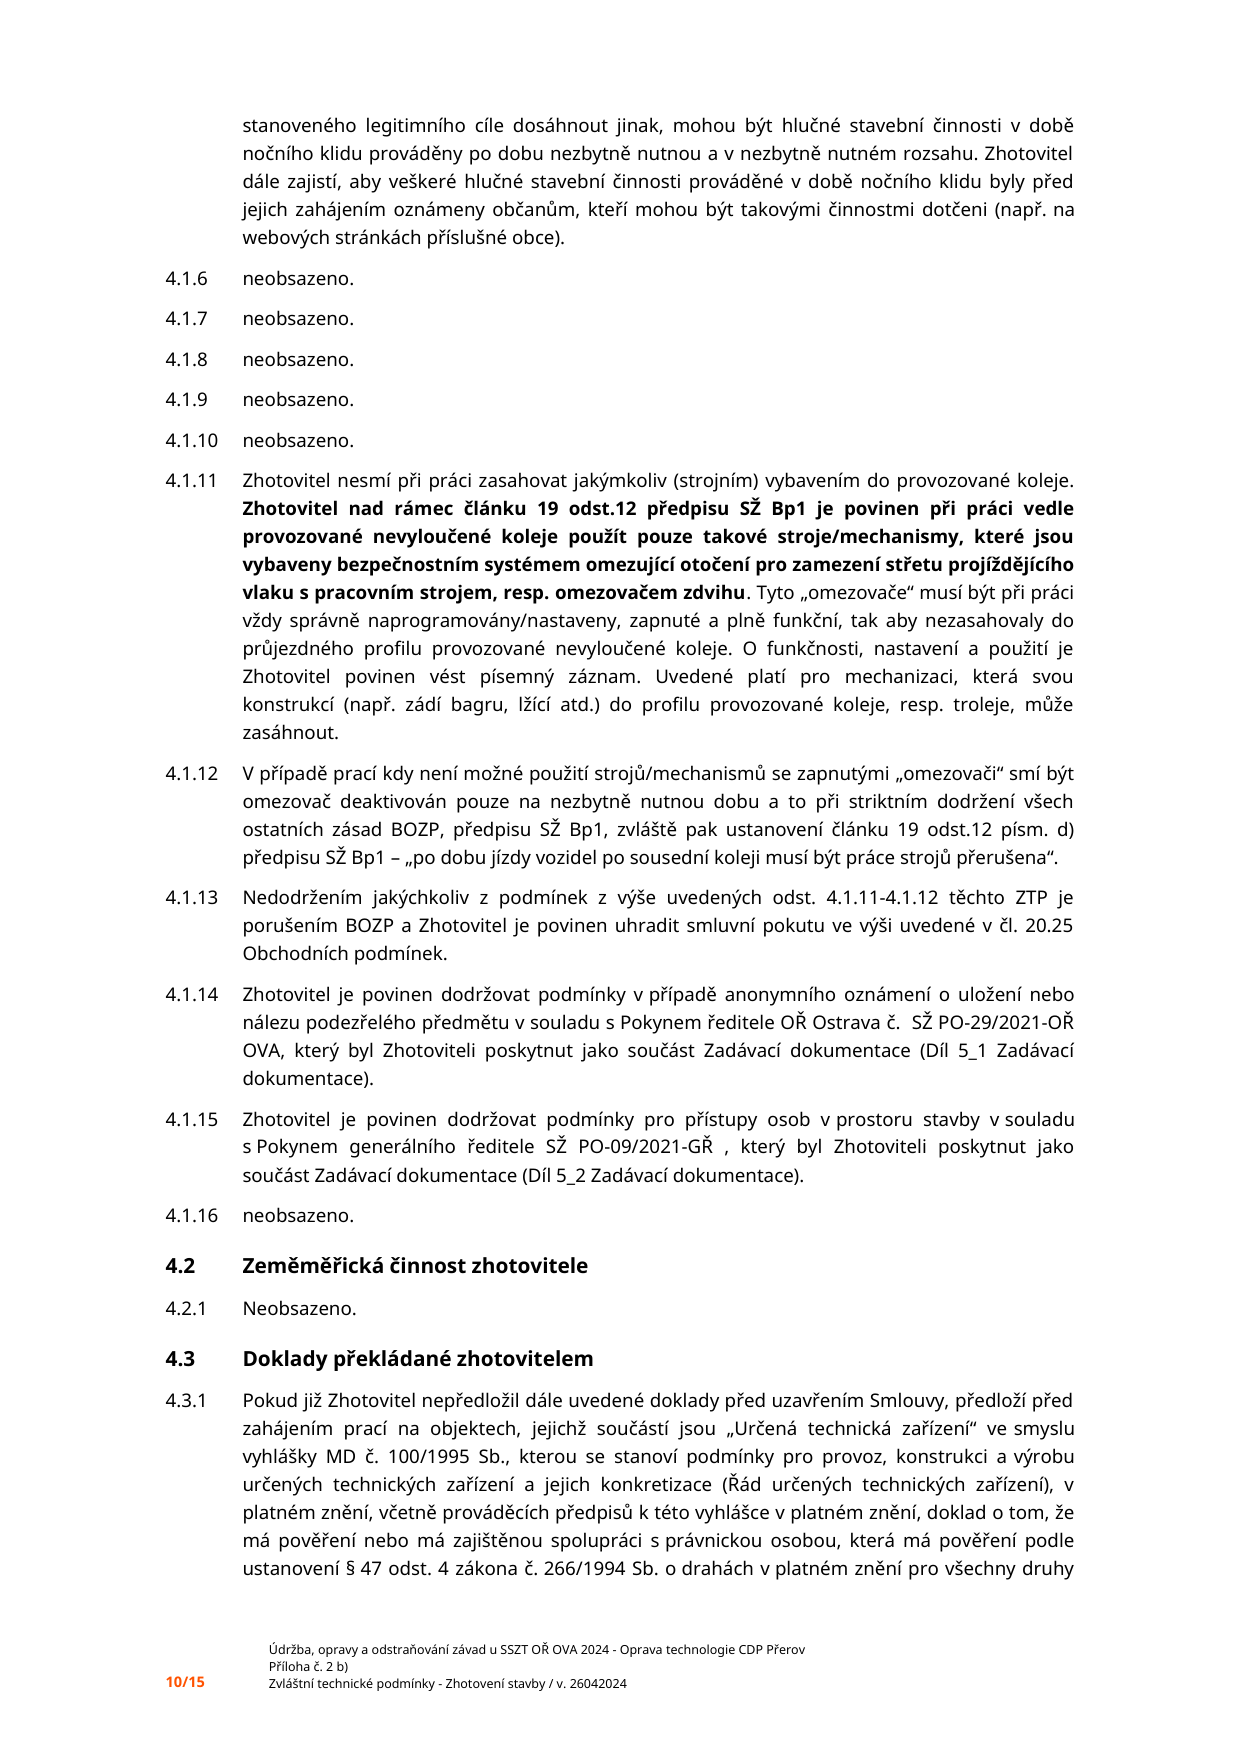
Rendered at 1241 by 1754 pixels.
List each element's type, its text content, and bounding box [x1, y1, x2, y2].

text Doklady překládané zhotovitelem [165, 1344, 1075, 1372]
text Zhotovitel je povinen dodržovat podmínky pro přístupy osob v prostoru stavby v souladu s Pokynem generálního ředitele SŽ PO-09/2021-GŘ , který byl Zhotoviteli poskytnut jako součást Zadávací dokumentace (Díl 5_2 Zadávací dokumentace). [165, 1106, 1075, 1187]
text Zhotovitel nesmí při práci zasahovat jakýmkoliv (strojním) vybavením do provozované koleje. Zhotovitel nad rámec článku 19 odst.12 předpisu SŽ Bp1 je povinen při práci vedle provozované nevyloučené koleje použít pouze takové stroje/mechanismy, které jsou vybaveny bezpečnostním systémem omezující otočení pro zamezení střetu projíždějícího vlaku s pracovním strojem, resp. omezovačem zdvihu. Tyto „omezovače“ musí být při práci vždy správně naprogramovány/nastaveny, zapnuté a plně funkční, tak aby nezasahovaly do průjezdného profilu provozované nevyloučené koleje. O funkčnosti, nastavení a použití je Zhotovitel povinen vést písemný záznam. Uvedené platí pro mechanizaci, která svou konstrukcí (např. zádí bagru, lžící atd.) do profilu provozované koleje, resp. troleje, může zasáhnout. [165, 467, 1075, 745]
text neobsazeno. [165, 305, 1075, 331]
text Zeměměřická činnost zhotovitele [165, 1251, 1075, 1280]
text V případě prací kdy není možné použití strojů/mechanismů se zapnutými „omezovači“ smí být omezovač deaktivován pouze na nezbytně nutnou dobu a to při striktním dodržení všech ostatních zásad BOZP, předpisu SŽ Bp1, zvláště pak ustanovení článku 19 odst.12 písm. d) předpisu SŽ Bp1 – „po dobu jízdy vozidel po sousední koleji musí být práce strojů přerušena“. [165, 760, 1075, 870]
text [165, 1388, 1075, 1581]
text neobsazeno. [165, 386, 1075, 412]
list Neobsazeno. [165, 1295, 1075, 1321]
text neobsazeno. [165, 1202, 1075, 1228]
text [165, 112, 1075, 250]
text neobsazeno. [165, 346, 1075, 371]
list neobsazeno. [165, 265, 1075, 290]
text neobsazeno. [165, 427, 1075, 452]
text Zhotovitel je povinen dodržovat podmínky v případě anonymního oznámení o uložení nebo nálezu podezřelého předmětu v souladu s Pokynem ředitele OŘ Ostrava č. SŽ PO-29/2021-OŘ OVA, který byl Zhotoviteli poskytnut jako součást Zadávací dokumentace (Díl 5_1 Zadávací dokumentace). [165, 981, 1075, 1091]
text Nedodržením jakýchkoliv z podmínek z výše uvedených odst. 4.1.11-4.1.12 těchto ZTP je porušením BOZP a Zhotovitel je povinen uhradit smluvní pokutu ve výši uvedené v čl. 20.25 Obchodních podmínek. [165, 885, 1075, 966]
